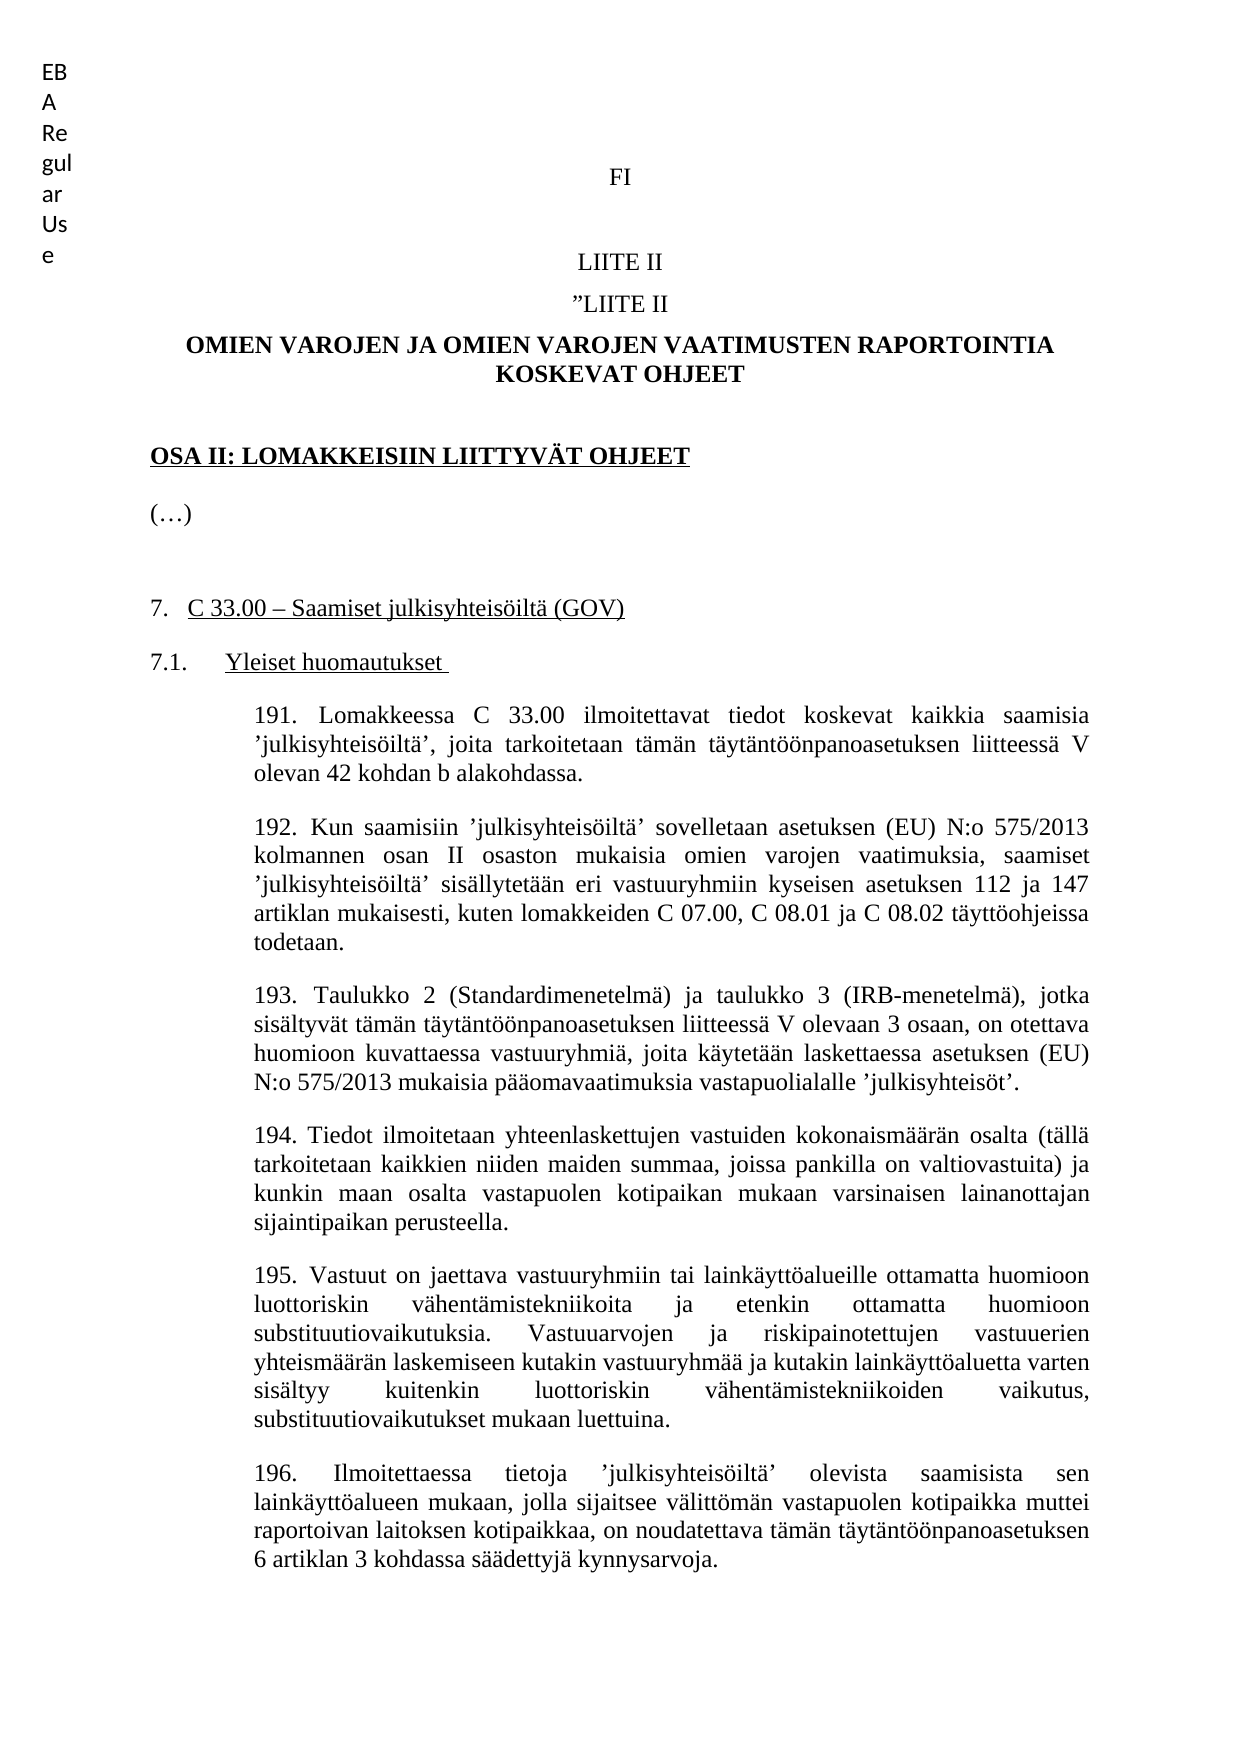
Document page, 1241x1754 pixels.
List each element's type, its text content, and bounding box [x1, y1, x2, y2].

list 7. C 33.00 – Saamiset julkisyhteisöiltä (GOV) [150, 593, 1090, 622]
text ”LIITE II [150, 289, 1090, 317]
text FI [150, 162, 1090, 191]
text OSA II: LOMAKKEISIIN LIITTYVÄT OHJEET [150, 441, 1090, 470]
text (…) [150, 498, 1090, 527]
text LIITE II [150, 247, 1090, 276]
text OMIEN VAROJEN JA OMIEN VAROJEN VAATIMUSTEN RAPORTOINTIA KOSKEVAT OHJEET [150, 330, 1090, 387]
list 7.1. Yleiset huomautukset [150, 647, 1090, 676]
